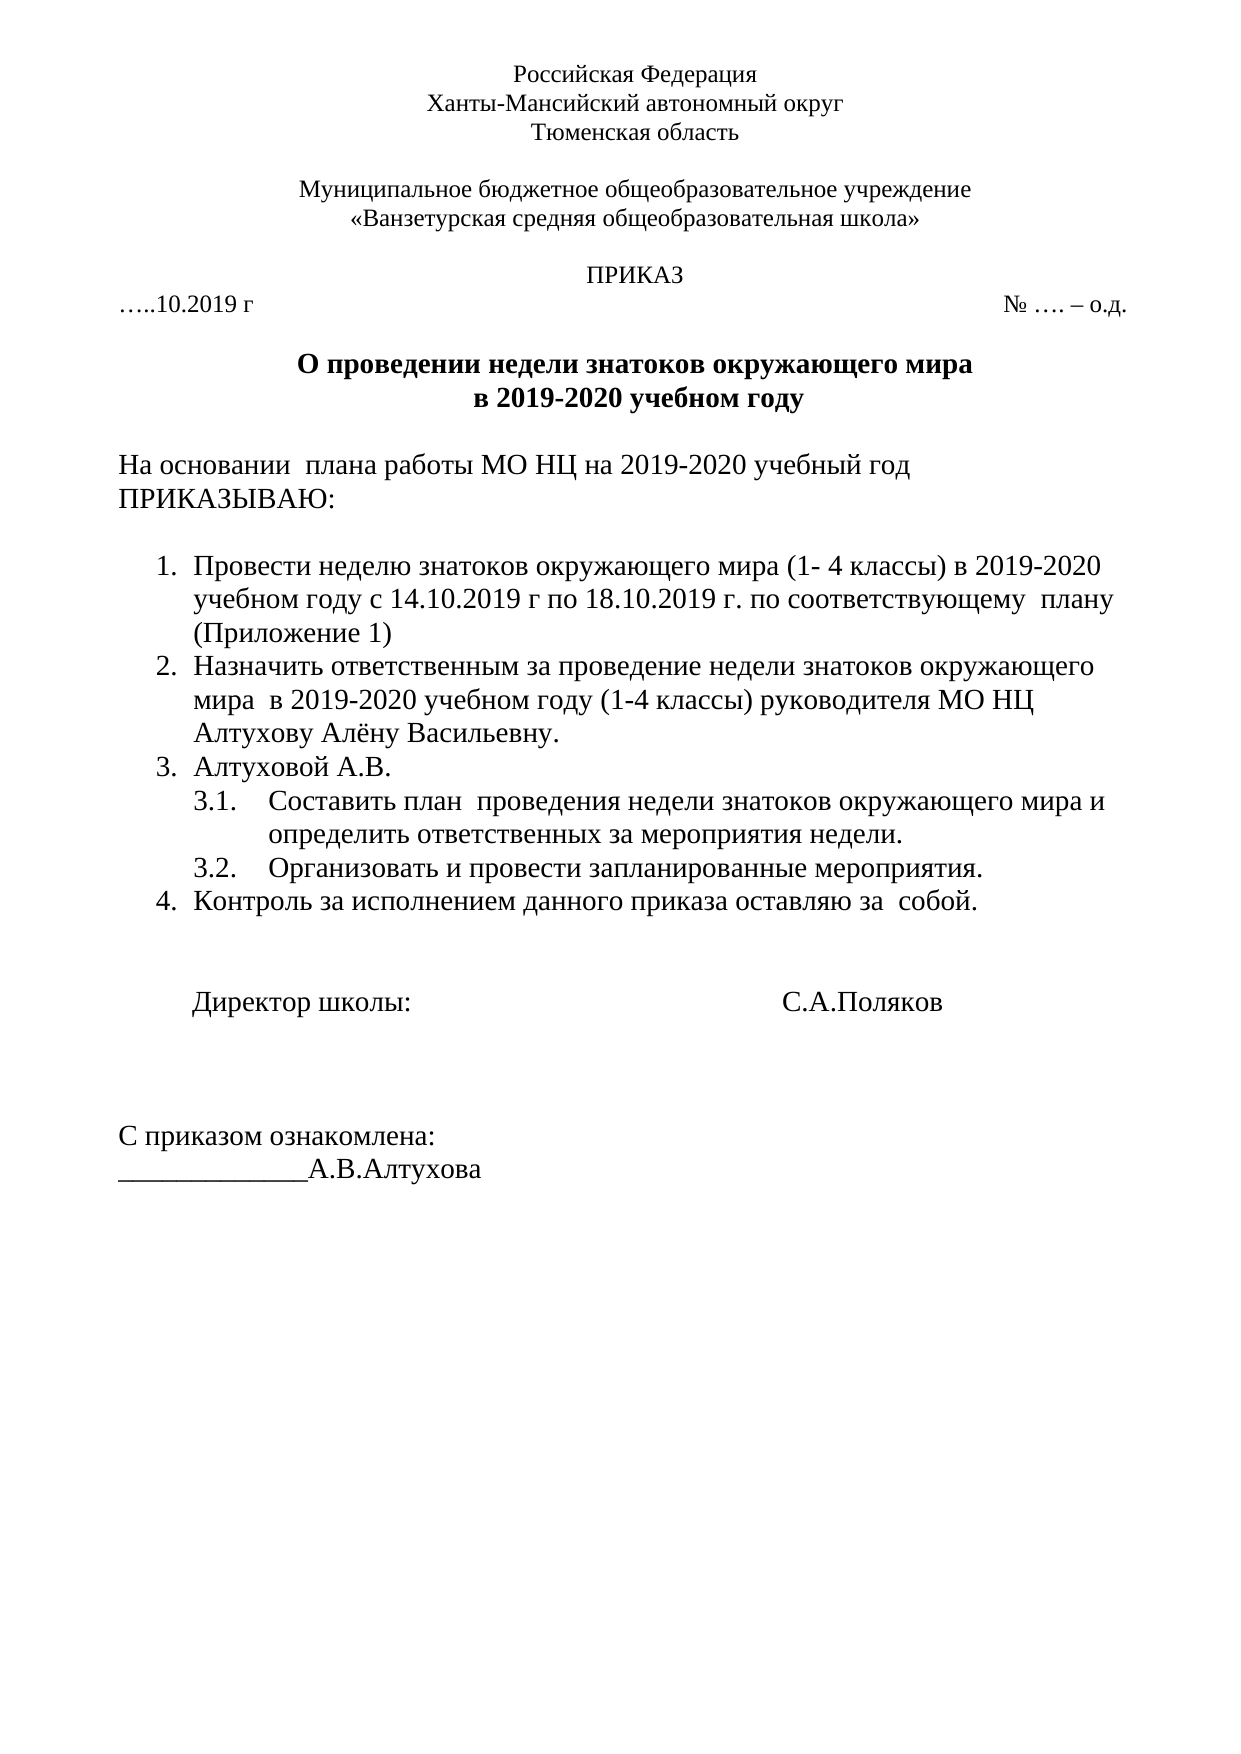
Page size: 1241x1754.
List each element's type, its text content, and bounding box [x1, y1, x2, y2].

list Составить план проведения недели знатоков окружающего мира и определить ответственных за мероприятия недели. [193, 783, 1152, 850]
text …..10.2019 г № …. – о.д. [118, 289, 1152, 318]
text _____________А.В.Алтухова [118, 1152, 1152, 1185]
text Тюменская область [118, 117, 1152, 145]
text Ханты-Мансийский автономный округ [118, 88, 1152, 117]
text Муниципальное бюджетное общеобразовательное учреждение [118, 174, 1152, 203]
text в 2019-2020 учебном году [118, 380, 1152, 414]
text На основании плана работы МО НЦ на 2019-2020 учебный год [118, 447, 1152, 481]
text «Ванзетурская средняя общеобразовательная школа» [118, 203, 1152, 232]
text Российская Федерация [118, 59, 1152, 88]
list Провести неделю знатоков окружающего мира (1- 4 классы) в 2019-2020 учебном году с 14.10.2019 г по 18.10.2019 г. по соответствующему плану (Приложение 1) [156, 548, 1152, 648]
text ПРИКАЗЫВАЮ: [118, 481, 1152, 514]
text О проведении недели знатоков окружающего мира [118, 347, 1152, 380]
list Алтуховой А.В. [156, 749, 1152, 783]
text С приказом ознакомлена: [118, 1118, 1152, 1152]
list Контроль за исполнением данного приказа оставляю за собой. [156, 883, 1152, 917]
list Организовать и провести запланированные мероприятия. [193, 850, 1152, 883]
list Назначить ответственным за проведение недели знатоков окружающего мира в 2019-2020 учебном году (1-4 классы) руководителя МО НЦ Алтухову Алёну Васильевну. [156, 648, 1152, 749]
text Директор школы: С.А.Поляков [192, 984, 1152, 1017]
text ПРИКАЗ [118, 260, 1152, 289]
